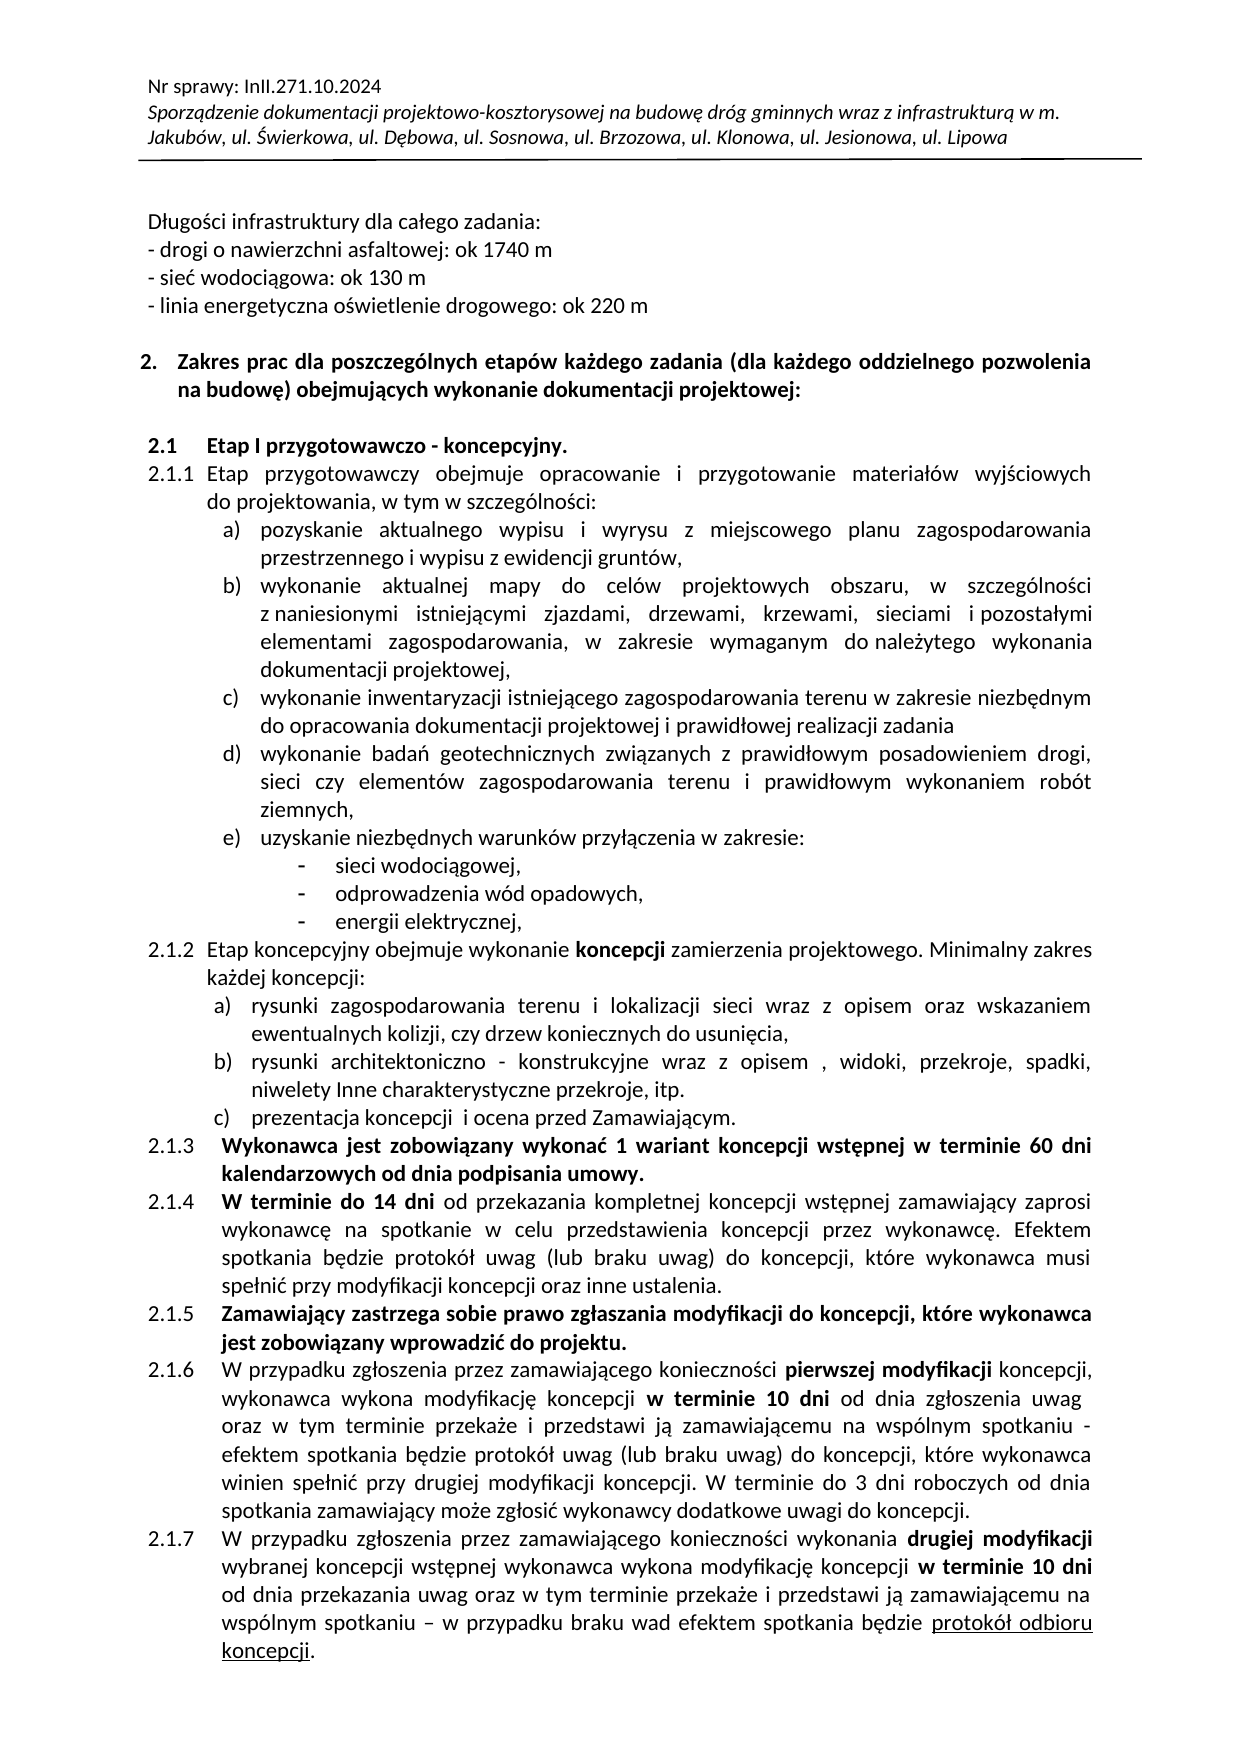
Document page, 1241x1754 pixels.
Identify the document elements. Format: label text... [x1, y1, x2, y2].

list uzyskanie niezbędnych warunków przyłączenia w zakresie: [223, 823, 1093, 851]
list Etap przygotowawczy obejmuje opracowanie i przygotowanie materiałów wyjściowych do projektowania, w tym w szczególności: [148, 459, 1093, 515]
list energii elektrycznej, [298, 907, 1093, 935]
list Wykonawca jest zobowiązany wykonać 1 wariant koncepcji wstępnej w terminie 60 dni kalendarzowych od dnia podpisania umowy. [148, 1131, 1093, 1187]
list Etap koncepcyjny obejmuje wykonanie koncepcji zamierzenia projektowego. Minimalny zakres każdej koncepcji: [148, 935, 1093, 991]
list Etap I przygotowawczo - koncepcyjny. [148, 431, 1093, 459]
list odprowadzenia wód opadowych, [298, 879, 1093, 907]
list Zamawiający zastrzega sobie prawo zgłaszania modyfikacji do koncepcji, które wykonawca jest zobowiązany wprowadzić do projektu. [148, 1299, 1093, 1356]
text Długości infrastruktury dla całego zadania: [148, 207, 1093, 235]
list W przypadku zgłoszenia przez zamawiającego konieczności pierwszej modyfikacji koncepcji, wykonawca wykona modyfikację koncepcji w terminie 10 dni od dnia zgłoszenia uwag oraz w tym terminie przekaże i przedstawi ją zamawiającemu na wspólnym spotkaniu - efektem spotkania będzie protokół uwag (lub braku uwag) do koncepcji, które wykonawca winien spełnić przy drugiej modyfikacji koncepcji. W terminie do 3 dni roboczych od dnia spotkania zamawiający może zgłosić wykonawcy dodatkowe uwagi do koncepcji. [148, 1356, 1093, 1524]
list wykonanie badań geotechnicznych związanych z prawidłowym posadowieniem drogi, sieci czy elementów zagospodarowania terenu i prawidłowym wykonaniem robót ziemnych, [223, 739, 1093, 823]
list pozyskanie aktualnego wypisu i wyrysu z miejscowego planu zagospodarowania przestrzennego i wypisu z ewidencji gruntów, [223, 515, 1093, 571]
list prezentacja koncepcji i ocena przed Zamawiającym. [213, 1103, 1093, 1131]
text - drogi o nawierzchni asfaltowej: ok 1740 m [148, 235, 1093, 263]
list rysunki architektoniczno - konstrukcyjne wraz z opisem , widoki, przekroje, spadki, niwelety Inne charakterystyczne przekroje, itp. [213, 1047, 1093, 1103]
text - sieć wodociągowa: ok 130 m [148, 263, 1093, 291]
text - linia energetyczna oświetlenie drogowego: ok 220 m [148, 291, 1093, 319]
list wykonanie inwentaryzacji istniejącego zagospodarowania terenu w zakresie niezbędnym do opracowania dokumentacji projektowej i prawidłowej realizacji zadania [223, 683, 1093, 739]
list W przypadku zgłoszenia przez zamawiającego konieczności wykonania drugiej modyfikacji wybranej koncepcji wstępnej wykonawca wykona modyfikację koncepcji w terminie 10 dni od dnia przekazania uwag oraz w tym terminie przekaże i przedstawi ją zamawiającemu na wspólnym spotkaniu – w przypadku braku wad efektem spotkania będzie protokół odbioru koncepcji. [148, 1524, 1093, 1664]
list rysunki zagospodarowania terenu i lokalizacji sieci wraz z opisem oraz wskazaniem ewentualnych kolizji, czy drzew koniecznych do usunięcia, [213, 991, 1093, 1047]
list wykonanie aktualnej mapy do celów projektowych obszaru, w szczególności z naniesionymi istniejącymi zjazdami, drzewami, krzewami, sieciami i pozostałymi elementami zagospodarowania, w zakresie wymaganym do należytego wykonania dokumentacji projektowej, [223, 571, 1093, 683]
list Zakres prac dla poszczególnych etapów każdego zadania (dla każdego oddzielnego pozwolenia na budowę) obejmujących wykonanie dokumentacji projektowej: [140, 347, 1093, 403]
list W terminie do 14 dni od przekazania kompletnej koncepcji wstępnej zamawiający zaprosi wykonawcę na spotkanie w celu przedstawienia koncepcji przez wykonawcę. Efektem spotkania będzie protokół uwag (lub braku uwag) do koncepcji, które wykonawca musi spełnić przy modyfikacji koncepcji oraz inne ustalenia. [148, 1187, 1093, 1299]
list sieci wodociągowej, [298, 851, 1093, 879]
